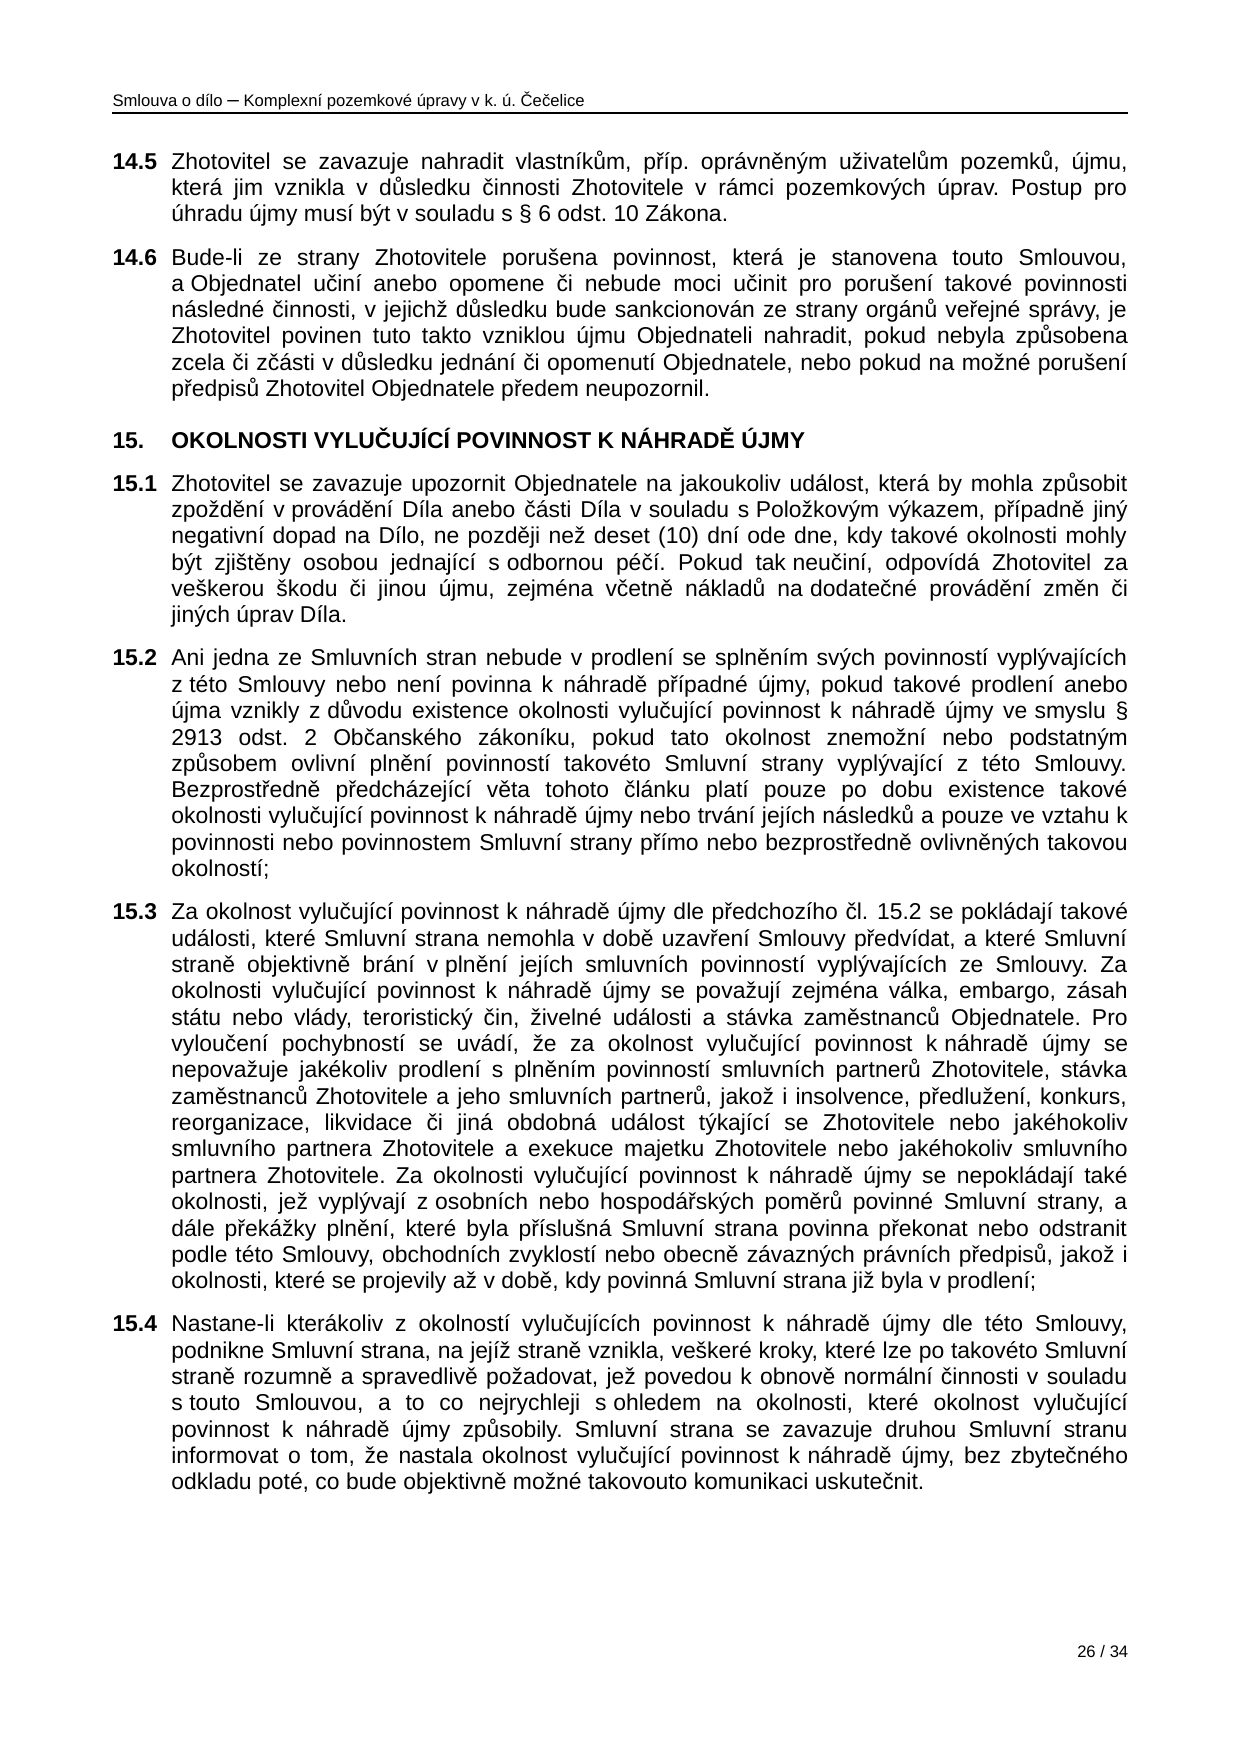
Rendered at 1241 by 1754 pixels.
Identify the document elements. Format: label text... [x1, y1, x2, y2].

text Okolnosti vylučující povinnost k náhradě újmy [112, 427, 1128, 453]
text Zhotovitel se zavazuje upozornit Objednatele na jakoukoliv událost, která by mohla způsobit zpoždění v provádění Díla anebo části Díla v souladu s Položkovým výkazem, případně jiný negativní dopad na Dílo, ne později než deset (10) dní ode dne, kdy takové okolnosti mohly být zjištěny osobou jednající s odbornou péčí. Pokud tak neučiní, odpovídá Zhotovitel za veškerou škodu či jinou újmu, zejména včetně nákladů na dodatečné provádění změn či jiných úprav Díla. [112, 469, 1128, 628]
text Ani jedna ze Smluvních stran nebude v prodlení se splněním svých povinností vyplývajících z této Smlouvy nebo není povinna k náhradě případné újmy, pokud takové prodlení anebo újma vznikly z důvodu existence okolnosti vylučující povinnost k náhradě újmy ve smyslu § 2913 odst. 2 Občanského zákoníku, pokud tato okolnost znemožní nebo podstatným způsobem ovlivní plnění povinností takovéto Smluvní strany vyplývající z této Smlouvy. Bezprostředně předcházející věta tohoto článku platí pouze po dobu existence takové okolnosti vylučující povinnost k náhradě újmy nebo trvání jejích následků a pouze ve vztahu k povinnosti nebo povinnostem Smluvní strany přímo nebo bezprostředně ovlivněných takovou okolností; [112, 644, 1128, 882]
text Nastane-li kterákoliv z okolností vylučujících povinnost k náhradě újmy dle této Smlouvy, podnikne Smluvní strana, na jejíž straně vznikla, veškeré kroky, které lze po takovéto Smluvní straně rozumně a spravedlivě požadovat, jež povedou k obnově normální činnosti v souladu s touto Smlouvou, a to co nejrychleji s ohledem na okolnosti, které okolnost vylučující povinnost k náhradě újmy způsobily. Smluvní strana se zavazuje druhou Smluvní stranu informovat o tom, že nastala okolnost vylučující povinnost k náhradě újmy, bez zbytečného odkladu poté, co bude objektivně možné takovouto komunikaci uskutečnit. [112, 1310, 1128, 1495]
text Za okolnost vylučující povinnost k náhradě újmy dle předchozího čl. 15.2 se pokládají takové události, které Smluvní strana nemohla v době uzavření Smlouvy předvídat, a které Smluvní straně objektivně brání v plnění jejích smluvních povinností vyplývajících ze Smlouvy. Za okolnosti vylučující povinnost k náhradě újmy se považují zejména válka, embargo, zásah státu nebo vlády, teroristický čin, živelné události a stávka zaměstnanců Objednatele. Pro vyloučení pochybností se uvádí, že za okolnost vylučující povinnost k náhradě újmy se nepovažuje jakékoliv prodlení s plněním povinností smluvních partnerů Zhotovitele, stávka zaměstnanců Zhotovitele a jeho smluvních partnerů, jakož i insolvence, předlužení, konkurs, reorganizace, likvidace či jiná obdobná událost týkající se Zhotovitele nebo jakéhokoliv smluvního partnera Zhotovitele a exekuce majetku Zhotovitele nebo jakéhokoliv smluvního partnera Zhotovitele. Za okolnosti vylučující povinnost k náhradě újmy se nepokládají také okolnosti, jež vyplývají z osobních nebo hospodářských poměrů povinné Smluvní strany, a dále překážky plnění, které byla příslušná Smluvní strana povinna překonat nebo odstranit podle této Smlouvy, obchodních zvyklostí nebo obecně závazných právních předpisů, jakož i okolnosti, které se projevily až v době, kdy povinná Smluvní strana již byla v prodlení; [112, 898, 1128, 1293]
text Zhotovitel se zavazuje nahradit vlastníkům, příp. oprávněným uživatelům pozemků, újmu, která jim vznikla v důsledku činnosti Zhotovitele v rámci pozemkových úprav. Postup pro úhradu újmy musí být v souladu s § 6 odst. 10 Zákona. [112, 148, 1128, 227]
text Bude-li ze strany Zhotovitele porušena povinnost, která je stanovena touto Smlouvou, a Objednatel učiní anebo opomene či nebude moci učinit pro porušení takové povinnosti následné činnosti, v jejichž důsledku bude sankcionován ze strany orgánů veřejné správy, je Zhotovitel povinen tuto takto vzniklou újmu Objednateli nahradit, pokud nebyla způsobena zcela či zčásti v důsledku jednání či opomenutí Objednatele, nebo pokud na možné porušení předpisů Zhotovitel Objednatele předem neupozornil. [112, 243, 1128, 402]
